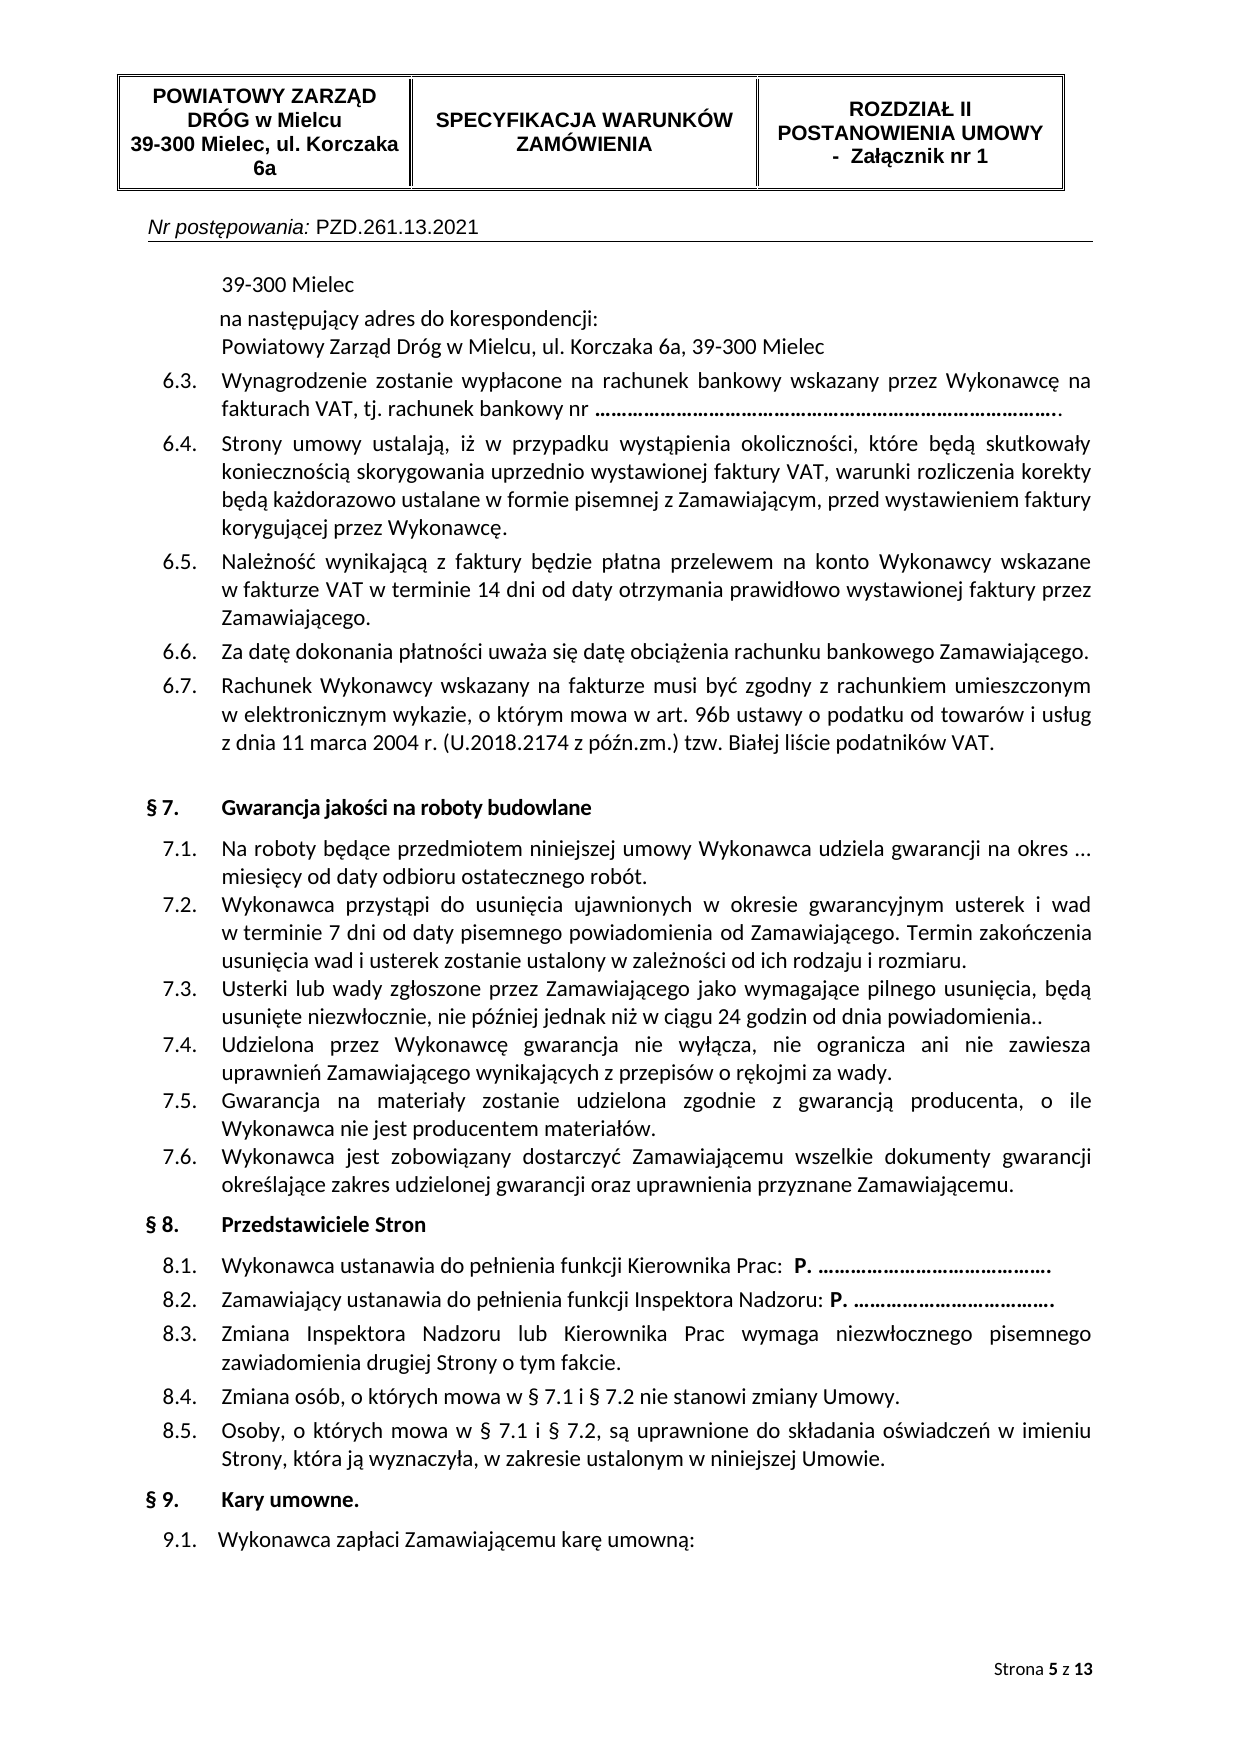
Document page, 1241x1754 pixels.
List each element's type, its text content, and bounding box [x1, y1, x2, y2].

text 6.7. Rachunek Wykonawcy wskazany na fakturze musi być zgodny z rachunkiem umieszczonym w elektronicznym wykazie, o którym mowa w art. 96b ustawy o podatku od towarów i usług z dnia 11 marca 2004 r. (U.2018.2174 z późn.zm.) tzw. Białej liście podatników VAT. [162, 672, 1093, 756]
list Wykonawca jest zobowiązany dostarczyć Zamawiającemu wszelkie dokumenty gwarancji określające zakres udzielonej gwarancji oraz uprawnienia przyznane Zamawiającemu. [162, 1142, 1093, 1198]
text 6.6. Za datę dokonania płatności uważa się datę obciążenia rachunku bankowego Zamawiającego. [162, 637, 1093, 665]
subtitle 8.2. Zamawiający ustanawia do pełnienia funkcji Inspektora Nadzoru: P. ………………………………. [162, 1285, 1093, 1313]
text Powiatowy Zarząd Dróg w Mielcu, ul. Korczaka 6a, 39-300 Mielec [221, 332, 1093, 360]
subtitle Przedstawiciele Stron [162, 1211, 1093, 1238]
text 6.5. Należność wynikającą z faktury będzie płatna przelewem na konto Wykonawcy wskazane w fakturze VAT w terminie 14 dni od daty otrzymania prawidłowo wystawionej faktury przez Zamawiającego. [162, 547, 1093, 631]
subtitle 8.1. Wykonawca ustanawia do pełnienia funkcji Kierownika Prac: P. ……………………………………. [162, 1251, 1093, 1279]
subtitle 8.3. Zmiana Inspektora Nadzoru lub Kierownika Prac wymaga niezwłocznego pisemnego zawiadomienia drugiej Strony o tym fakcie. [162, 1319, 1093, 1376]
text 39-300 Mielec [192, 270, 1093, 298]
list Na roboty będące przedmiotem niniejszej umowy Wykonawca udziela gwarancji na okres … miesięcy od daty odbioru ostatecznego robót. [162, 834, 1093, 890]
list Wykonawca przystąpi do usunięcia ujawnionych w okresie gwarancyjnym usterek i wad w terminie 7 dni od daty pisemnego powiadomienia od Zamawiającego. Termin zakończenia usunięcia wad i usterek zostanie ustalony w zależności od ich rodzaju i rozmiaru. [162, 890, 1093, 974]
subtitle 8.5. Osoby, o których mowa w § 7.1 i § 7.2, są uprawnione do składania oświadczeń w imieniu Strony, która ją wyznaczyła, w zakresie ustalonym w niniejszej Umowie. [162, 1416, 1093, 1472]
list Udzielona przez Wykonawcę gwarancja nie wyłącza, nie ogranicza ani nie zawiesza uprawnień Zamawiającego wynikających z przepisów o rękojmi za wady. [162, 1030, 1093, 1086]
subtitle Kary umowne. [162, 1485, 1093, 1513]
subtitle na następujący adres do korespondencji: [162, 304, 1093, 332]
text 6.3. Wynagrodzenie zostanie wypłacone na rachunek bankowy wskazany przez Wykonawcę na fakturach VAT, tj. rachunek bankowy nr ………………………………………………………………………….. [162, 366, 1093, 422]
list Usterki lub wady zgłoszone przez Zamawiającego jako wymagające pilnego usunięcia, będą usunięte niezwłocznie, nie później jednak niż w ciągu 24 godzin od dnia powiadomienia.. [162, 974, 1093, 1030]
subtitle 8.4. Zmiana osób, o których mowa w § 7.1 i § 7.2 nie stanowi zmiany Umowy. [162, 1382, 1093, 1410]
text 6.4. Strony umowy ustalają, iż w przypadku wystąpienia okoliczności, które będą skutkowały koniecznością skorygowania uprzednio wystawionej faktury VAT, warunki rozliczenia korekty będą każdorazowo ustalane w formie pisemnej z Zamawiającym, przed wystawieniem faktury korygującej przez Wykonawcę. [162, 429, 1093, 541]
list Gwarancja na materiały zostanie udzielona zgodnie z gwarancją producenta, o ile Wykonawca nie jest producentem materiałów. [162, 1086, 1093, 1142]
list Gwarancja jakości na roboty budowlane [162, 793, 1093, 821]
subtitle 9.1. Wykonawca zapłaci Zamawiającemu karę umowną: [162, 1525, 1093, 1553]
